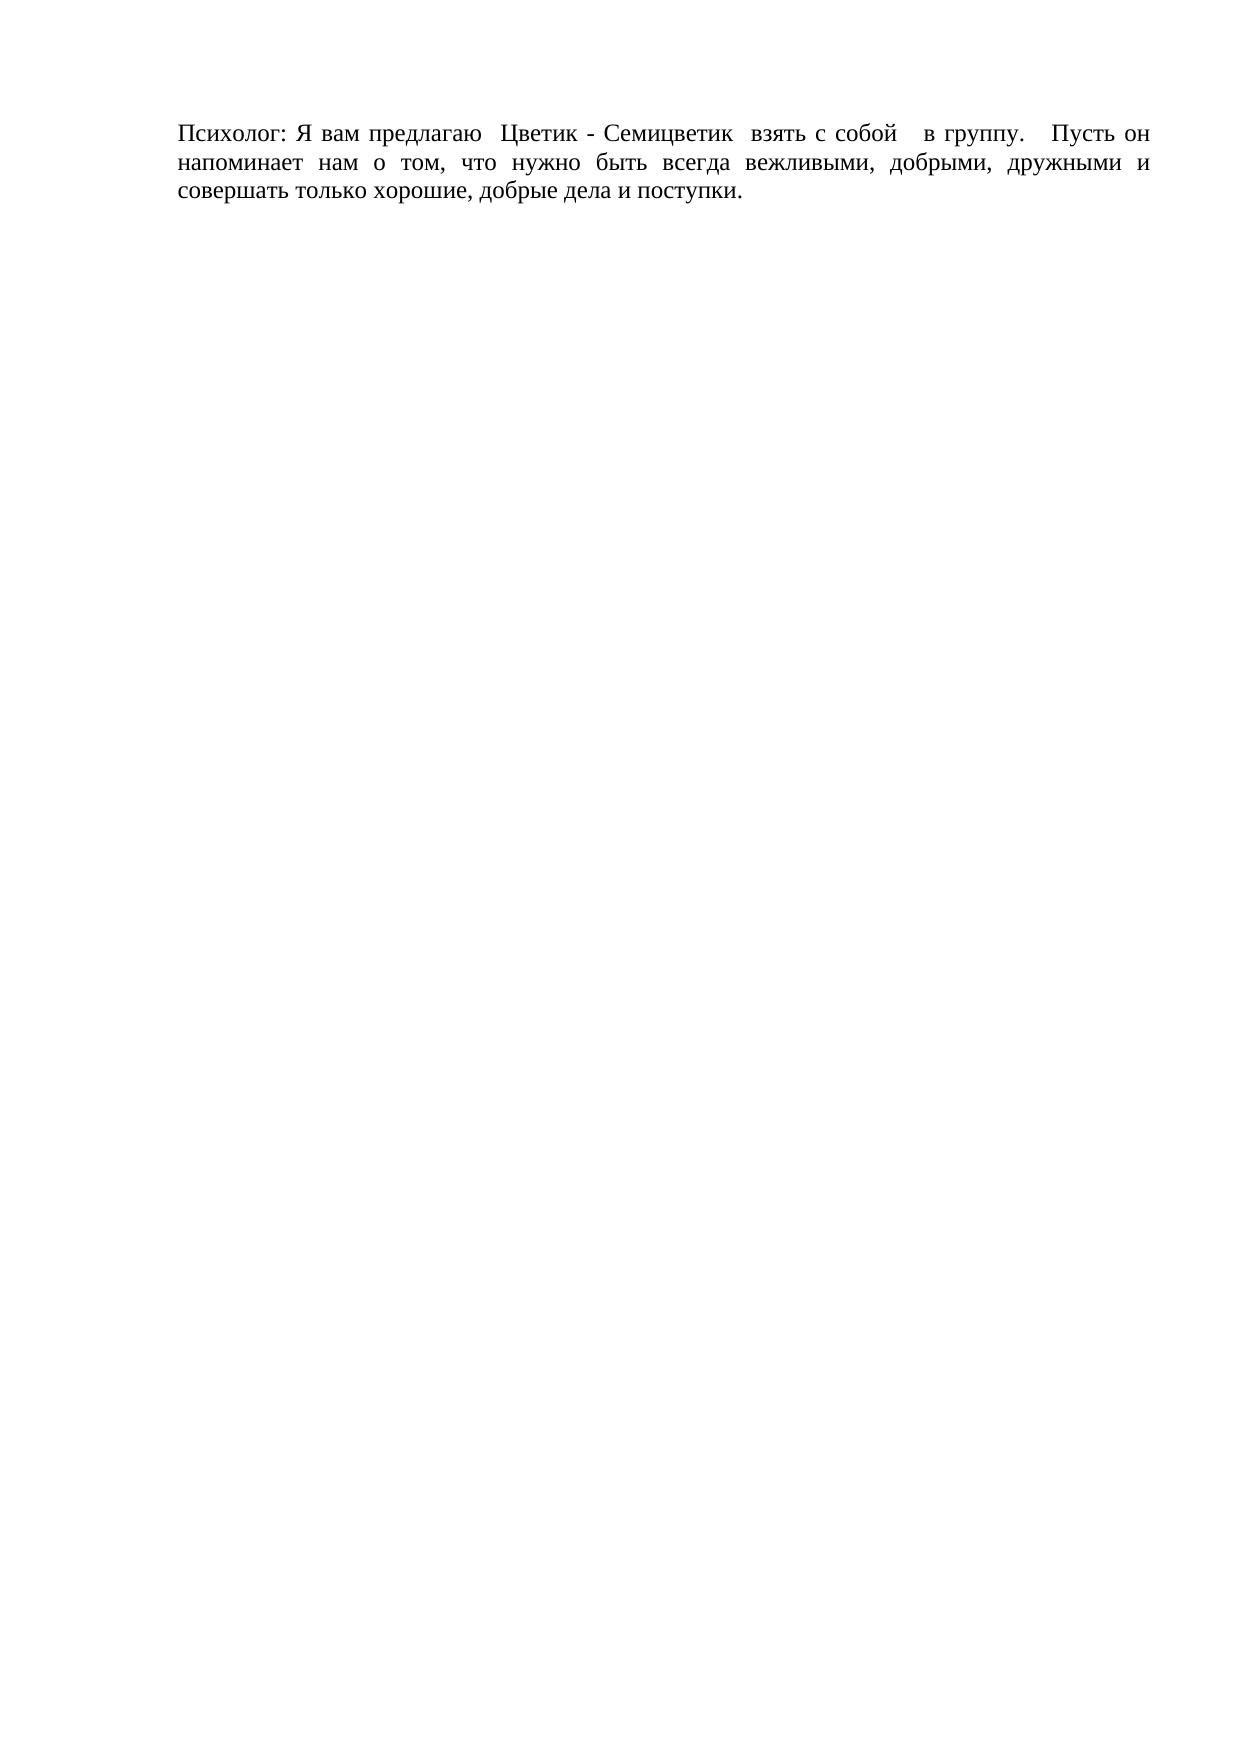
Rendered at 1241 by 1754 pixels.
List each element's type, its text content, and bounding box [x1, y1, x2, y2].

text Психолог: Я вам предлагаю Цветик - Семицветик взять с собой в группу. Пусть он напоминает нам о том, что нужно быть всегда вежливыми, добрыми, дружными и совершать только хорошие, добрые дела и поступки. [177, 118, 1152, 204]
